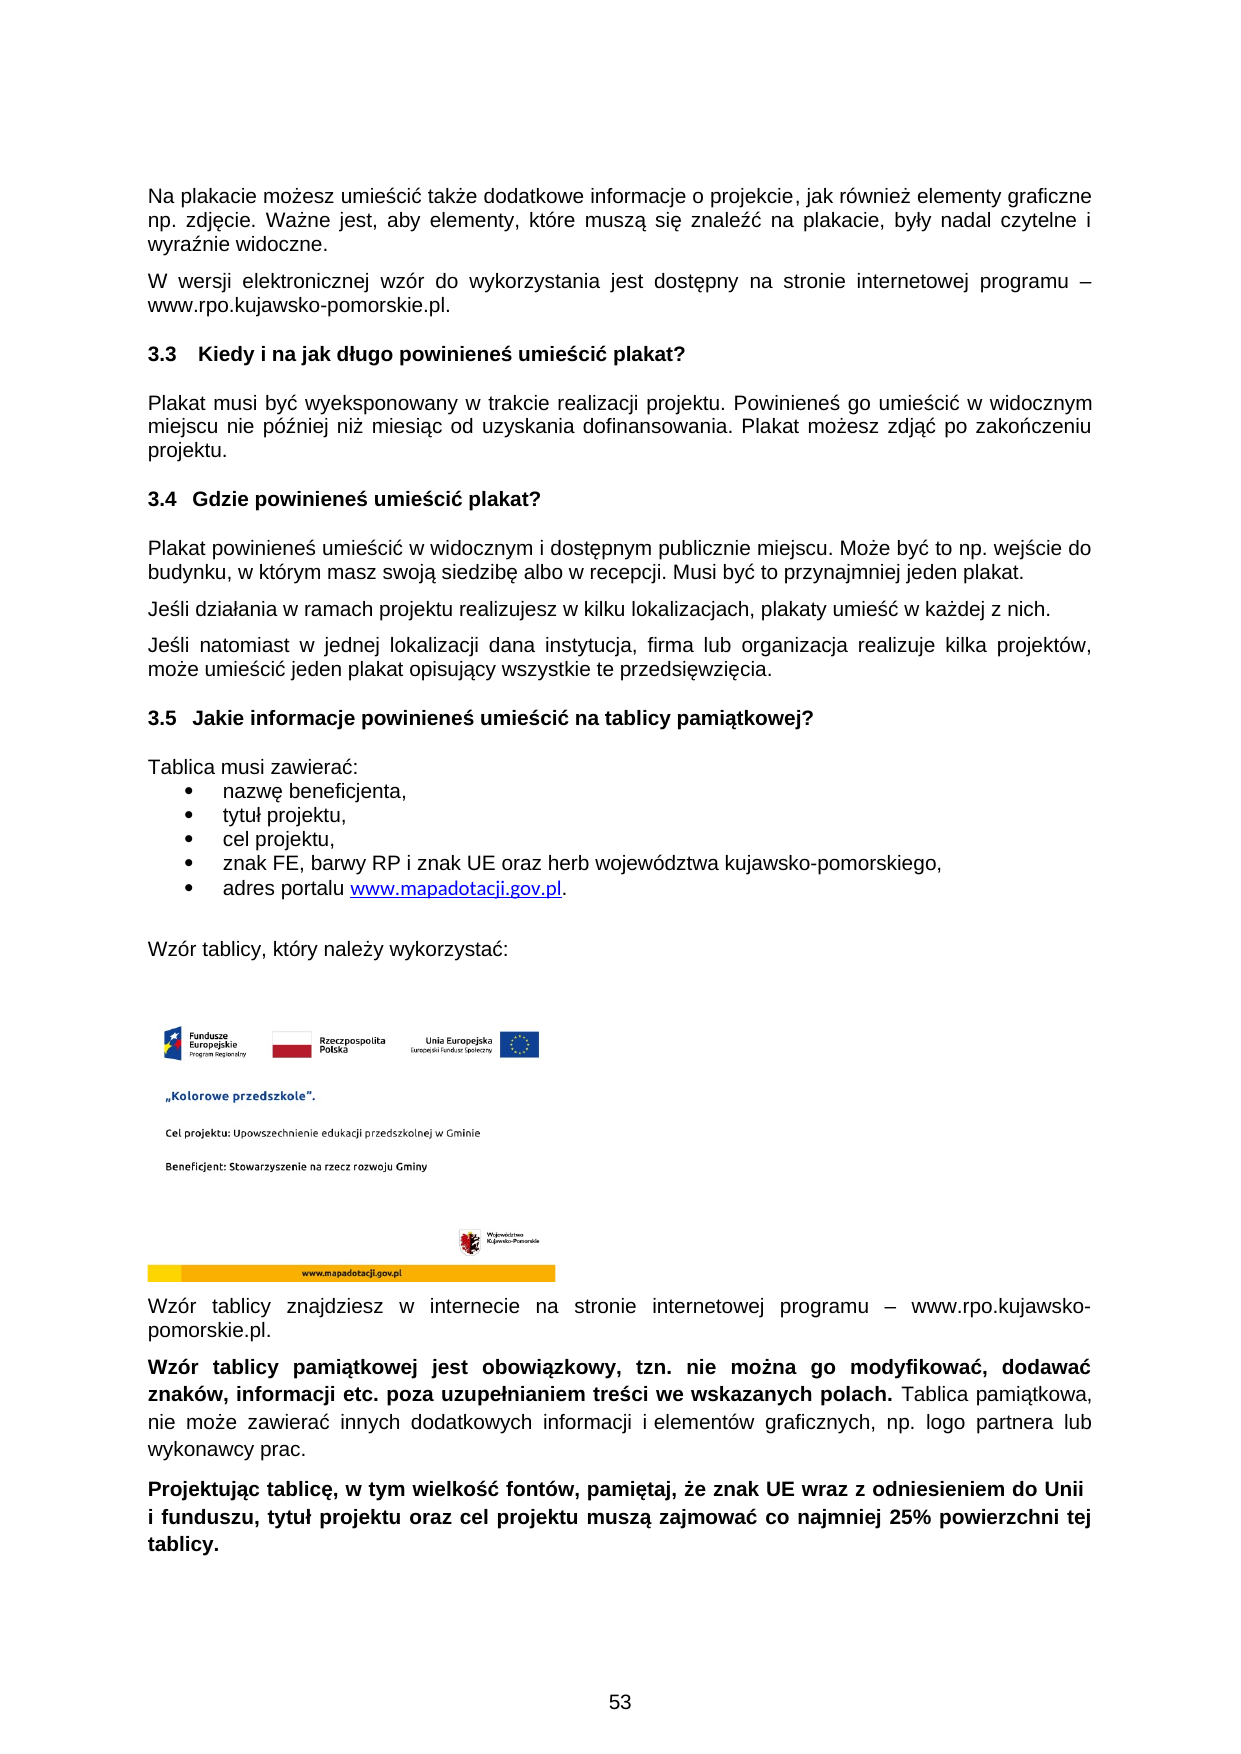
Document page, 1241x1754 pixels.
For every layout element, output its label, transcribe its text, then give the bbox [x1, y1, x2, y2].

text W wersji elektronicznej wzór do wykorzystania jest dostępny na stronie internetowej programu – www.rpo.kujawsko-pomorskie.pl. [148, 268, 1092, 316]
text Wzór tablicy znajdziesz w internecie na stronie internetowej programu – www.rpo.kujawsko-pomorskie.pl. [148, 1294, 1092, 1342]
list cel projektu, [185, 827, 1092, 851]
list Gdzie powinieneś umieścić plakat? [148, 487, 1092, 511]
list znak FE, barwy RP i znak UE oraz herb województwa kujawsko-pomorskiego, [185, 851, 1092, 875]
text Plakat powinieneś umieścić w widocznym i dostępnym publicznie miejscu. Może być to np. wejście do budynku, w którym masz swoją siedzibę albo w recepcji. Musi być to przynajmniej jeden plakat. [148, 536, 1092, 584]
text Jeśli działania w ramach projektu realizujesz w kilku lokalizacjach, plakaty umieść w każdej z nich. [148, 597, 1092, 621]
list tytuł projektu, [185, 803, 1092, 827]
text Jeśli natomiast w jednej lokalizacji dana instytucja, firma lub organizacja realizuje kilka projektów, może umieścić jeden plakat opisujący wszystkie te przedsięwzięcia. [148, 633, 1092, 681]
text Tablica musi zawierać: [148, 755, 1092, 779]
list adres portalu www.mapadotacji.gov.pl. [185, 875, 1092, 901]
list Kiedy i na jak długo powinieneś umieścić plakat? [148, 341, 1092, 365]
list Jakie informacje powinieneś umieścić na tablicy pamiątkowej? [148, 706, 1092, 730]
text Wzór tablicy pamiątkowej jest obowiązkowy, tzn. nie można go modyfikować, dodawać znaków, informacji etc. poza uzupełnianiem treści we wskazanych polach. Tablica pamiątkowa, nie może zawierać innych dodatkowych informacji i elementów graficznych, np. logo partnera lub wykonawcy prac. [148, 1355, 1092, 1461]
text Wzór tablicy, który należy wykorzystać: [148, 937, 1092, 961]
text Na plakacie możesz umieścić także dodatkowe informacje o projekcie, jak również elementy graficzne np. zdjęcie. Ważne jest, aby elementy, które muszą się znaleźć na plakacie, były nadal czytelne i wyraźnie widoczne. [148, 184, 1092, 256]
list nazwę beneficjenta, [185, 779, 1092, 803]
text Plakat musi być wyeksponowany w trakcie realizacji projektu. Powinieneś go umieścić w widocznym miejscu nie później niż miesiąc od uzyskania dofinansowania. Plakat możesz zdjąć po zakończeniu projektu. [148, 390, 1092, 462]
picture [147, 1010, 556, 1282]
text Projektując tablicę, w tym wielkość fontów, pamiętaj, że znak UE wraz z odniesieniem do Unii i funduszu, tytuł projektu oraz cel projektu muszą zajmować co najmniej 25% powierzchni tej tablicy. [148, 1477, 1092, 1556]
